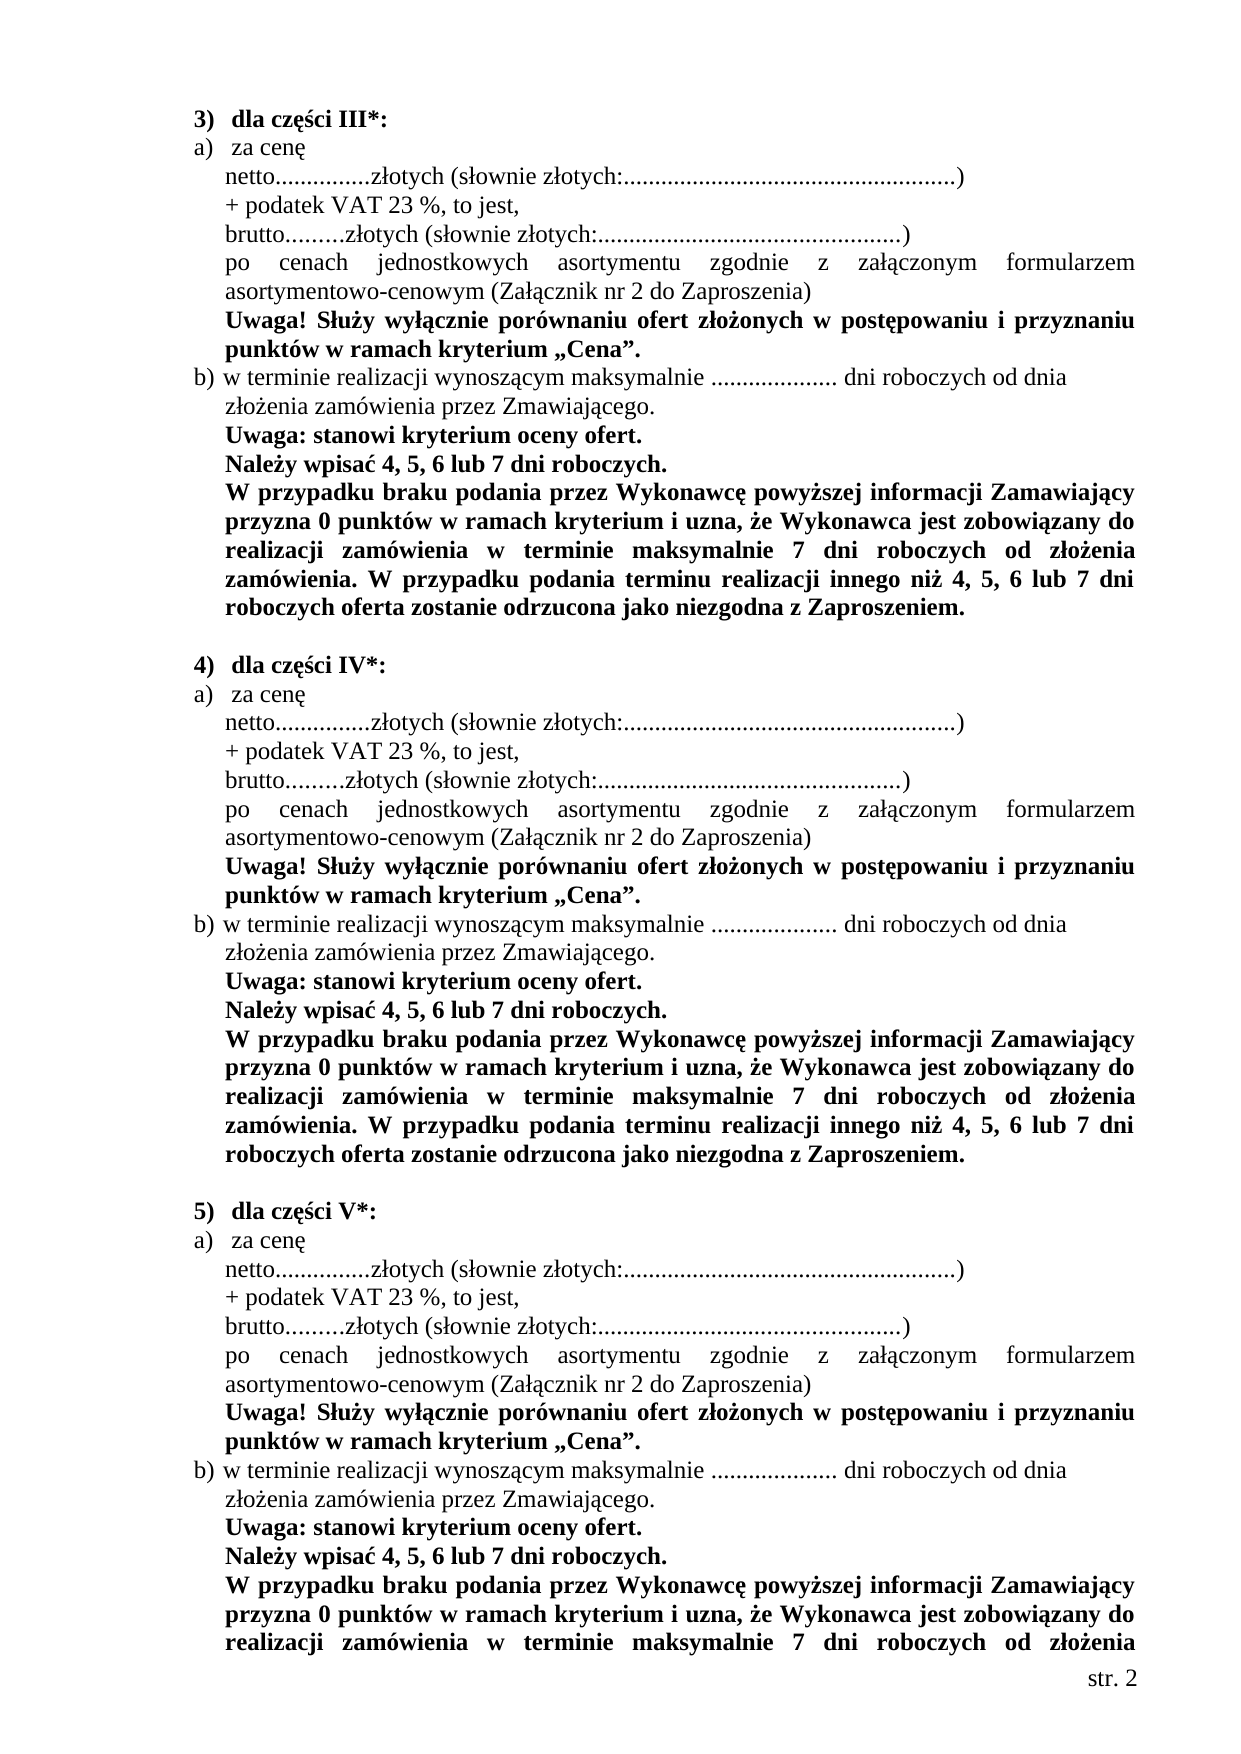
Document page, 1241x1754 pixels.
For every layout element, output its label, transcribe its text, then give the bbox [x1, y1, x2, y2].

text brutto złotych (słownie złotych: ) [225, 1311, 1136, 1340]
text Uwaga: stanowi kryterium oceny ofert. [225, 420, 1136, 449]
text Uwaga! Służy wyłącznie porównaniu ofert złożonych w postępowaniu i przyznaniu punktów w ramach kryterium „Cena”. [225, 305, 1136, 362]
text Uwaga! Służy wyłącznie porównaniu ofert złożonych w postępowaniu i przyznaniu punktów w ramach kryterium „Cena”. [225, 1397, 1136, 1455]
text + podatek VAT 23 %, to jest, [225, 736, 1136, 765]
list w terminie realizacji wynoszącym maksymalnie dni roboczych od dnia [194, 909, 1136, 937]
text Uwaga! Służy wyłącznie porównaniu ofert złożonych w postępowaniu i przyznaniu punktów w ramach kryterium „Cena”. [225, 851, 1136, 909]
list dla części III*: [194, 104, 1136, 132]
text netto złotych (słownie złotych: ) [225, 1254, 1136, 1282]
list za cenę [194, 1225, 1136, 1254]
list dla części IV*: [194, 650, 1136, 679]
text netto złotych (słownie złotych: ) [225, 161, 1136, 190]
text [225, 1570, 1136, 1656]
text + podatek VAT 23 %, to jest, [225, 190, 1136, 219]
text złożenia zamówienia przez Zmawiającego. [225, 1484, 1136, 1512]
list w terminie realizacji wynoszącym maksymalnie dni roboczych od dnia [194, 1455, 1136, 1484]
text złożenia zamówienia przez Zmawiającego. [225, 937, 1136, 966]
text brutto złotych (słownie złotych: ) [225, 219, 1136, 247]
list dla części V*: [194, 1196, 1136, 1225]
text złożenia zamówienia przez Zmawiającego. [225, 391, 1136, 420]
text po cenach jednostkowych asortymentu zgodnie z załączonym formularzem asortymentowo-cenowym (Załącznik nr 2 do Zaproszenia) [225, 1340, 1136, 1397]
text Należy wpisać 4, 5, 6 lub 7 dni roboczych. [225, 995, 1136, 1024]
text po cenach jednostkowych asortymentu zgodnie z załączonym formularzem asortymentowo-cenowym (Załącznik nr 2 do Zaproszenia) [225, 794, 1136, 851]
list za cenę [194, 132, 1136, 161]
text Należy wpisać 4, 5, 6 lub 7 dni roboczych. [225, 449, 1136, 477]
text po cenach jednostkowych asortymentu zgodnie z załączonym formularzem asortymentowo-cenowym (Załącznik nr 2 do Zaproszenia) [225, 247, 1136, 305]
list w terminie realizacji wynoszącym maksymalnie dni roboczych od dnia [194, 362, 1136, 391]
text Uwaga: stanowi kryterium oceny ofert. [225, 966, 1136, 995]
text Należy wpisać 4, 5, 6 lub 7 dni roboczych. [225, 1541, 1136, 1570]
text + podatek VAT 23 %, to jest, [225, 1282, 1136, 1311]
text brutto złotych (słownie złotych: ) [225, 765, 1136, 794]
text Uwaga: stanowi kryterium oceny ofert. [225, 1512, 1136, 1541]
text netto złotych (słownie złotych: ) [225, 707, 1136, 736]
list za cenę [194, 679, 1136, 707]
